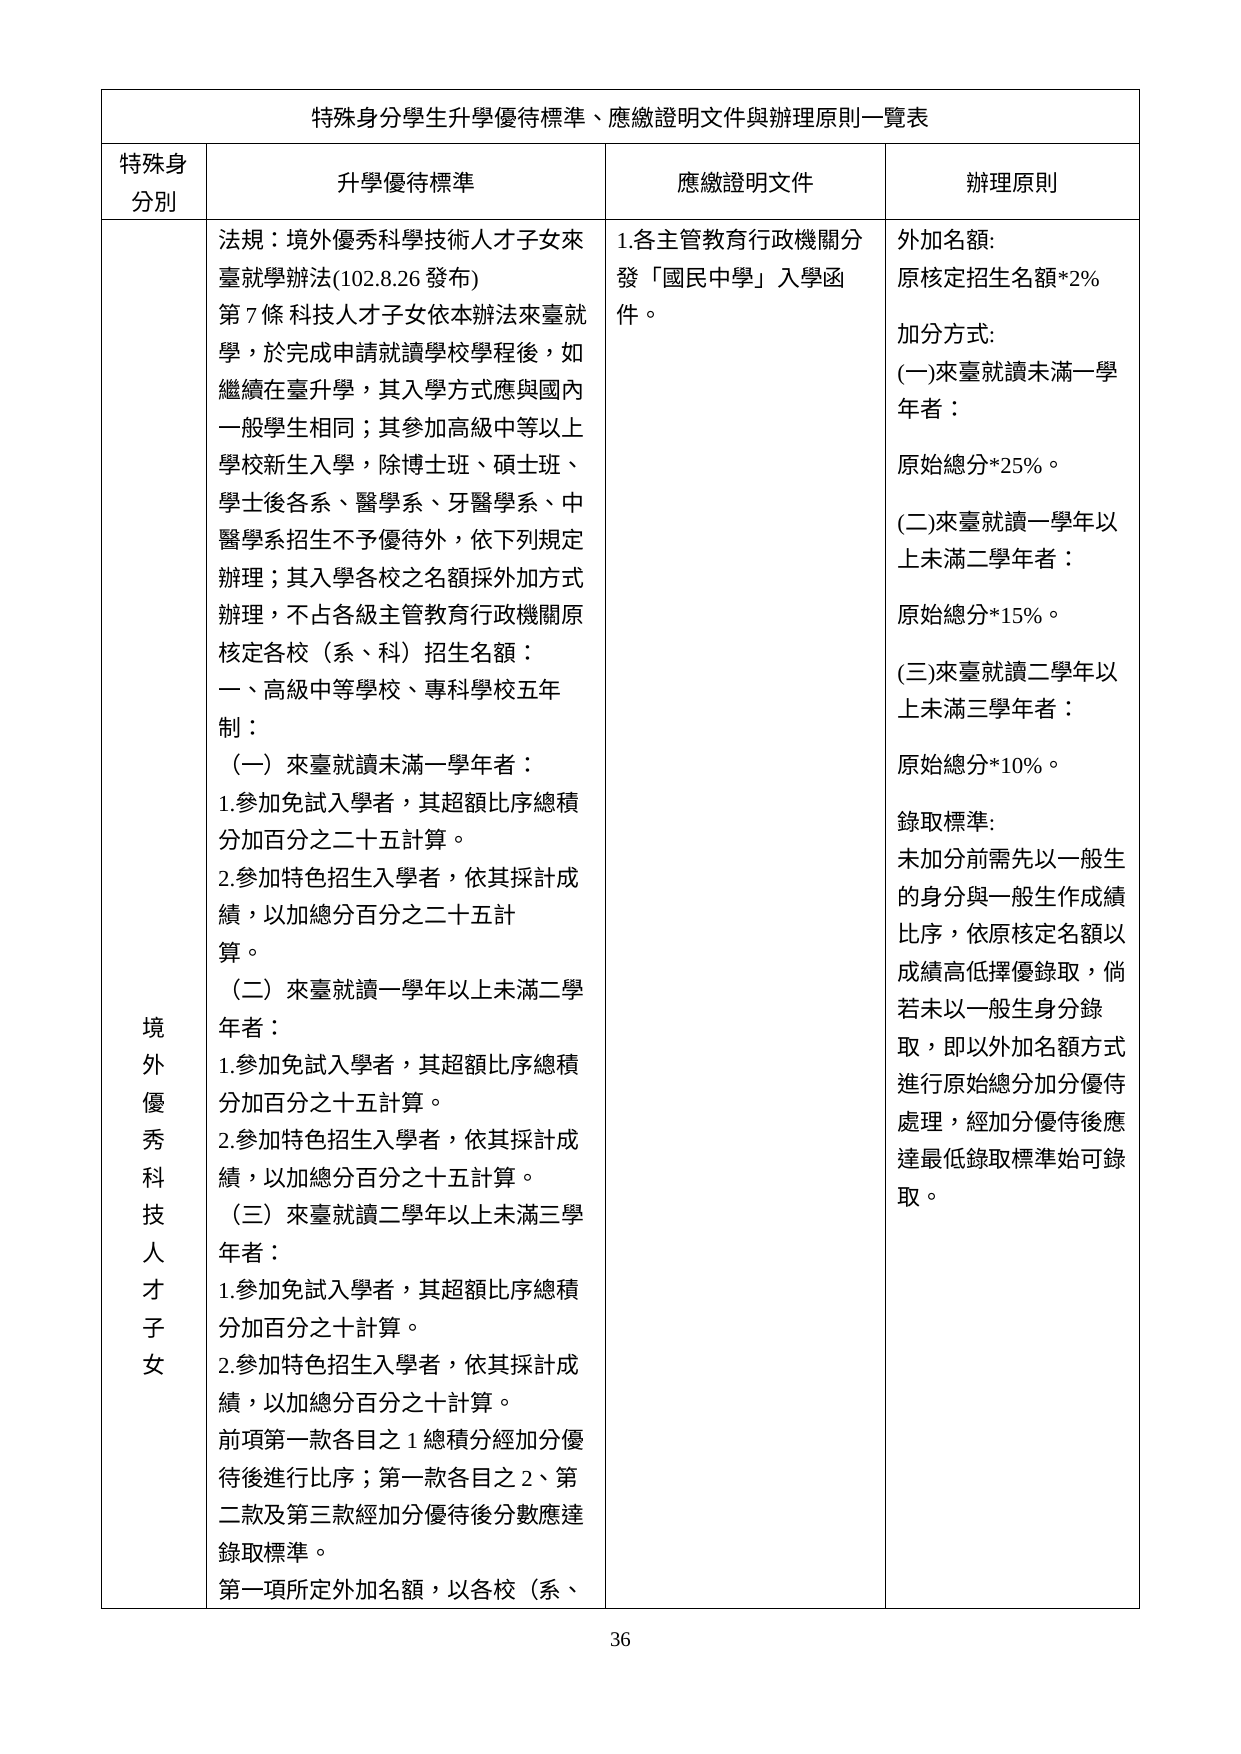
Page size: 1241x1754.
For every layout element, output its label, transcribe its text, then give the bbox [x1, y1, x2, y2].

table_cell 特殊身分別 [102, 144, 206, 219]
table_cell 升學優待標準 [207, 144, 605, 219]
table_cell 1.各主管教育行政機關分發「國民中學」入學函件。 [606, 220, 885, 1608]
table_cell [886, 220, 1139, 1608]
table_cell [207, 220, 605, 1608]
table_cell 應繳證明文件 [606, 144, 885, 219]
table_header 特殊身分學生升學優待標準、應繳證明文件與辦理原則一覽表 [102, 90, 1139, 143]
table_cell 境 外 優 秀 科 技 人 才 子 女 [102, 220, 206, 1608]
table_cell 辦理原則 [886, 144, 1139, 219]
